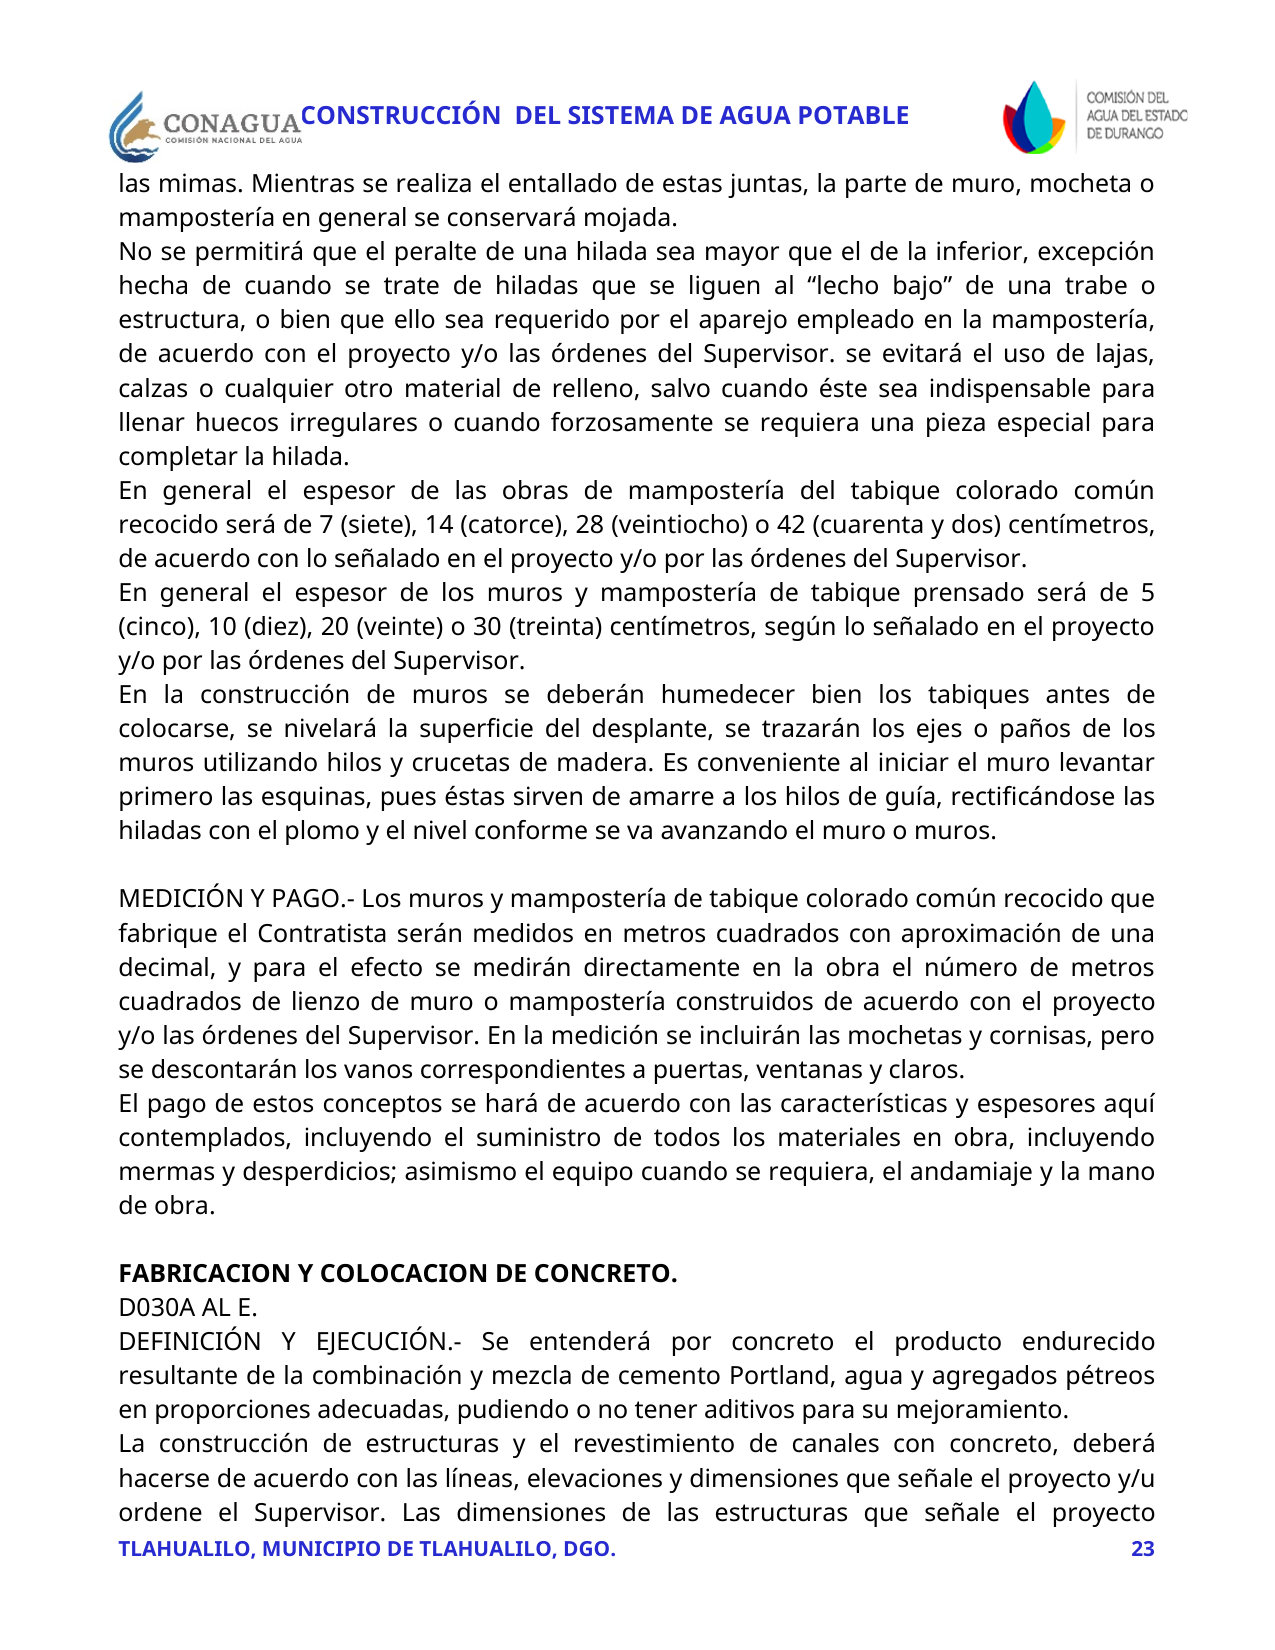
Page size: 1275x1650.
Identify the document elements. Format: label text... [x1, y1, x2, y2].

text En la construcción de muros se deberán humedecer bien los tabiques antes de colocarse, se nivelará la superficie del desplante, se trazarán los ejes o paños de los muros utilizando hilos y crucetas de madera. Es conveniente al iniciar el muro levantar primero las esquinas, pues éstas sirven de amarre a los hilos de guía, rectificándose las hiladas con el plomo y el nivel conforme se va avanzando el muro o muros. [118, 677, 1157, 847]
text El pago de estos conceptos se hará de acuerdo con las características y espesores aquí contemplados, incluyendo el suministro de todos los materiales en obra, incluyendo mermas y desperdicios; asimismo el equipo cuando se requiera, el andamiaje y la mano de obra. [118, 1086, 1157, 1222]
picture [108, 90, 303, 165]
picture [1000, 78, 1191, 157]
text DEFINICIÓN Y EJECUCIÓN.- Se entenderá por concreto el producto endurecido resultante de la combinación y mezcla de cemento Portland, agua y agregados pétreos en proporciones adecuadas, pudiendo o no tener aditivos para su mejoramiento. [118, 1324, 1157, 1426]
text En general el espesor de las obras de mampostería del tabique colorado común recocido será de 7 (siete), 14 (catorce), 28 (veintiocho) o 42 (cuarenta y dos) centímetros, de acuerdo con lo señalado en el proyecto y/o por las órdenes del Supervisor. [118, 472, 1157, 574]
text En general el espesor de los muros y mampostería de tabique prensado será de 5 (cinco), 10 (diez), 20 (veinte) o 30 (treinta) centímetros, según lo señalado en el proyecto y/o por las órdenes del Supervisor. [118, 574, 1157, 677]
text MEDICIÓN Y PAGO.- Los muros y mampostería de tabique colorado común recocido que fabrique el Contratista serán medidos en metros cuadrados con aproximación de una decimal, y para el efecto se medirán directamente en la obra el número de metros cuadrados de lienzo de muro o mampostería construidos de acuerdo con el proyecto y/o las órdenes del Supervisor. En la medición se incluirán las mochetas y cornisas, pero se descontarán los vanos correspondientes a puertas, ventanas y claros. [118, 881, 1157, 1086]
text No se permitirá que el peralte de una hilada sea mayor que el de la inferior, excepción hecha de cuando se trate de hiladas que se liguen al “lecho bajo” de una trabe o estructura, o bien que ello sea requerido por el aparejo empleado en la mampostería, de acuerdo con el proyecto y/o las órdenes del Supervisor. se evitará el uso de lajas, calzas o cualquier otro material de relleno, salvo cuando éste sea indispensable para llenar huecos irregulares o cuando forzosamente se requiera una pieza especial para completar la hilada. [118, 234, 1157, 472]
text FABRICACION Y COLOCACION DE CONCRETO. [118, 1256, 1157, 1290]
text D030A AL E. [118, 1290, 1157, 1324]
